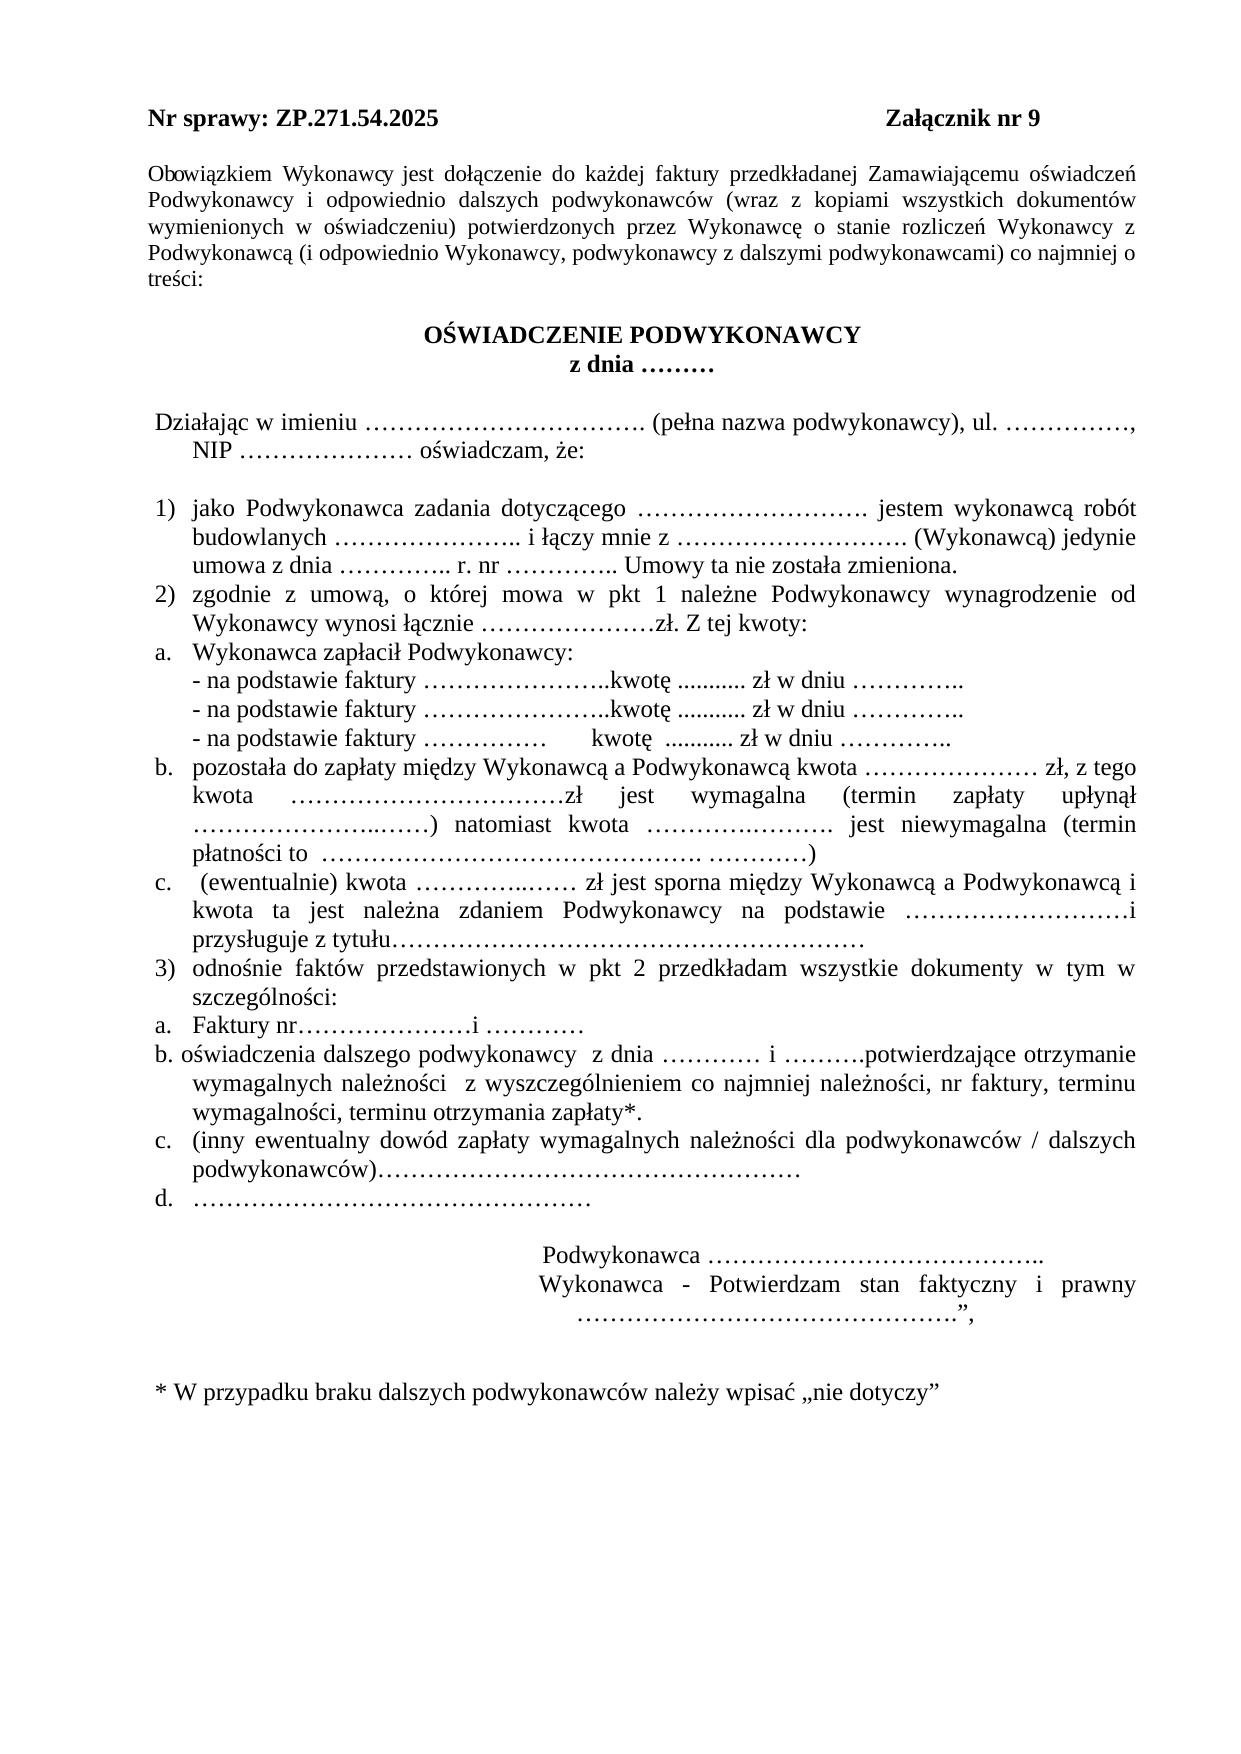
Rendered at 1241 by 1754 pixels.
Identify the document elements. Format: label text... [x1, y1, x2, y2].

text 3) odnośnie faktów przedstawionych w pkt 2 przedkładam wszystkie dokumenty w tym w szczególności: [154, 953, 1137, 1011]
text Działając w imieniu ……………………………. (pełna nazwa podwykonawcy), ul. ……………, NIP ………………… oświadczam, że: [154, 407, 1137, 464]
text Wykonawca - Potwierdzam stan faktyczny i prawny ……………………………………….”, [538, 1269, 1137, 1327]
text - na podstawie faktury …………………..kwotę ........... zł w dniu ………….. [192, 694, 1137, 723]
text Obowiązkiem Wykonawcy jest dołączenie do każdej faktury przedkładanej Zamawiającemu oświadczeń Podwykonawcy i odpowiednio dalszych podwykonawców (wraz z kopiami wszystkich dokumentów wymienionych w oświadczeniu) potwierdzonych przez Wykonawcę o stanie rozliczeń Wykonawcy z Podwykonawcą (i odpowiednio Wykonawcy, podwykonawcy z dalszymi podwykonawcami) co najmniej o treści: [148, 160, 1137, 292]
text 1) jako Podwykonawca zadania dotyczącego ………………………. jestem wykonawcą robót budowlanych ………………….. i łączy mnie z ………………………. (Wykonawcą) jedynie umowa z dnia ………….. r. nr ………….. Umowy ta nie została zmieniona. [154, 493, 1137, 579]
text d. ………………………………………… [154, 1183, 1137, 1212]
text c. (inny ewentualny dowód zapłaty wymagalnych należności dla podwykonawców / dalszych podwykonawców)…………………………………………… [154, 1126, 1137, 1183]
text a. Faktury nr…………………i ………… [154, 1011, 1137, 1039]
text a. Wykonawca zapłacił Podwykonawcy: [154, 637, 1137, 666]
text OŚWIADCZENIE PODWYKONAWCY [148, 321, 1137, 349]
text b. oświadczenia dalszego podwykonawcy z dnia ………… i ……….potwierdzające otrzymanie wymagalnych należności z wyszczególnieniem co najmniej należności, nr faktury, terminu wymagalności, terminu otrzymania zapłaty*. [154, 1039, 1137, 1126]
text b. pozostała do zapłaty między Wykonawcą a Podwykonawcą kwota ………………… zł, z tego kwota ……………………………zł jest wymagalna (termin zapłaty upłynął …………………..……) natomiast kwota ………….………. jest niewymagalna (termin płatności to ………………………………………. …………) [154, 752, 1137, 867]
text - na podstawie faktury …………………..kwotę ........... zł w dniu ………….. [192, 666, 1137, 694]
text z dnia ……… [148, 349, 1137, 378]
text 2) zgodnie z umową, o której mowa w pkt 1 należne Podwykonawcy wynagrodzenie od Wykonawcy wynosi łącznie …………………zł. Z tej kwoty: [154, 579, 1137, 637]
text * W przypadku braku dalszych podwykonawców należy wpisać „nie dotyczy” [154, 1377, 1137, 1406]
text Nr sprawy: ZP.271.54.2025 Załącznik nr 9 [148, 103, 1137, 131]
text Podwykonawca ………………………………….. [154, 1241, 1137, 1269]
text - na podstawie faktury …………… kwotę ........... zł w dniu ………….. [192, 723, 1137, 752]
text c. (ewentualnie) kwota …………..…… zł jest sporna między Wykonawcą a Podwykonawcą i kwota ta jest należna zdaniem Podwykonawcy na podstawie ………………………i przysługuje z tytułu………………………………………………… [154, 867, 1137, 953]
